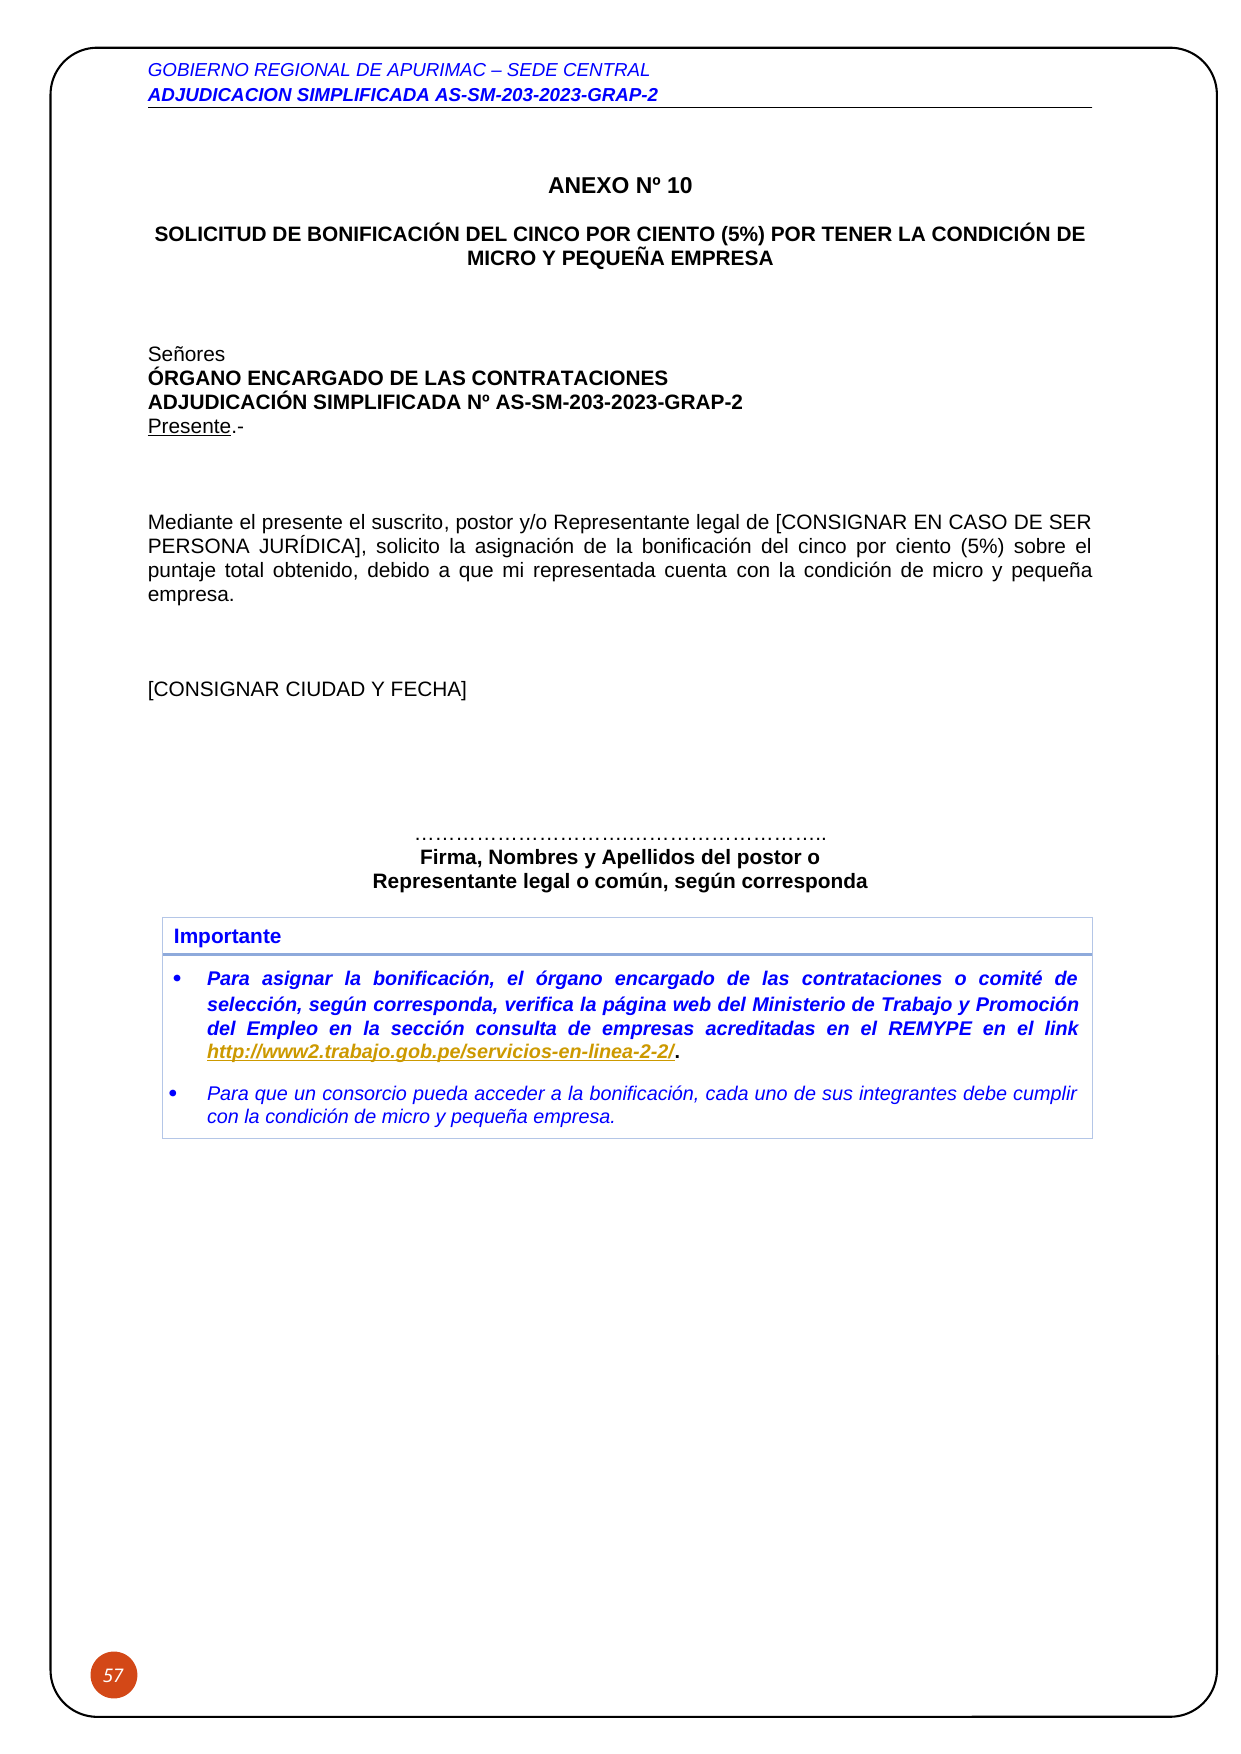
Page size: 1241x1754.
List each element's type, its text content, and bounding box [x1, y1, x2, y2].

text SOLICITUD DE BONIFICACIÓN DEL CINCO POR CIENTO (5%) POR TENER LA CONDICIÓN DE MICRO Y PEQUEÑA EMPRESA [148, 222, 1092, 270]
text ANEXO Nº 10 [148, 172, 1092, 198]
text [CONSIGNAR CIUDAD Y FECHA] [148, 677, 1092, 701]
text Mediante el presente el suscrito, postor y/o Representante legal de [CONSIGNAR EN CASO DE SER PERSONA JURÍDICA], solicito la asignación de la bonificación del cinco por ciento (5%) sobre el puntaje total obtenido, debido a que mi representada cuenta con la condición de micro y pequeña empresa. [148, 509, 1092, 605]
table_header Importante [163, 918, 1092, 953]
text Presente.- [148, 414, 1092, 438]
text Señores [148, 342, 1092, 366]
text Firma, Nombres y Apellidos del postor o [148, 845, 1092, 869]
table_cell Para asignar la bonificación, el órgano encargado de las contrataciones o comité de selección, según corresponda, verifica la página web del Ministerio de Trabajo y Promoción del Empleo en la sección consulta de empresas acreditadas en el REMYPE en el link http://www2.trabajo.gob.pe/servicios-en-linea-2-2/. Para que un consorcio pueda acceder a la bonificación, cada uno de sus integrantes debe cumplir con la condición de micro y pequeña empresa. [163, 956, 1092, 1138]
text ………………………….……………………….. [148, 821, 1092, 845]
text Representante legal o común, según corresponda [148, 869, 1092, 893]
text ADJUDICACIÓN SIMPLIFICADA Nº AS-SM-203-2023-GRAP-2 [148, 390, 1092, 414]
text ÓRGANO ENCARGADO DE LAS CONTRATACIONES [148, 366, 1092, 390]
